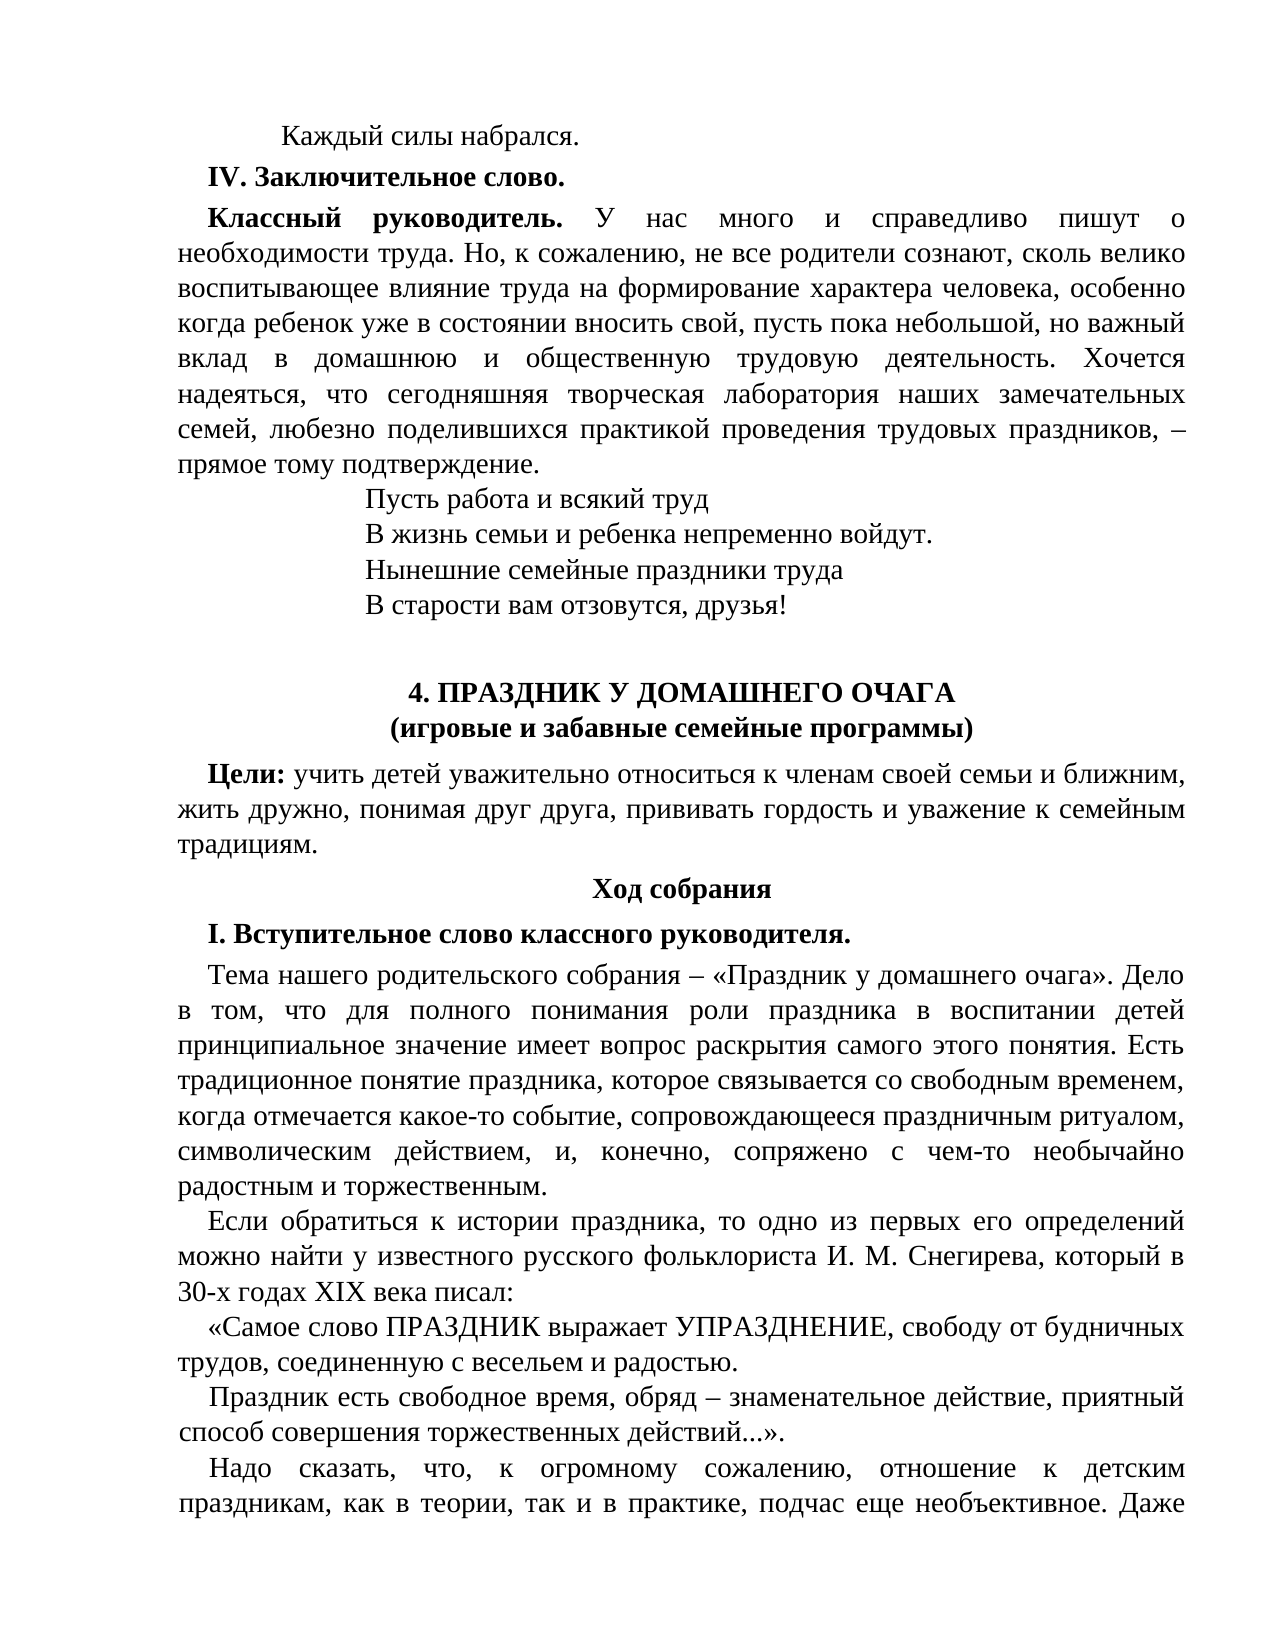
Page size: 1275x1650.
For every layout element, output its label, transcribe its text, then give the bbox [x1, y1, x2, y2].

text Тема нашего родительского собрания – «Праздник у домашнего очага». Дело в том, что для полного понимания роли праздника в воспитании детей принципиальное значение имеет вопрос раскрытия самого этого понятия. Есть традиционное понятие праздника, которое связывается со свободным временем, когда отмечается какое-то событие, сопровождающееся праздничным ритуалом, символическим действием, и, конечно, сопряжено с чем-то необычайно радостным и торжественным. [177, 957, 1185, 1202]
text В жизнь семьи и ребенка непременно войдут. [177, 517, 1186, 550]
text Если обратиться к истории праздника, то одно из первых его определений можно найти у известного русского фольклориста И. М. Снегирева, который в 30-х годах XIX века писал: [177, 1203, 1185, 1307]
text «Самое слово ПРАЗДНИК выражает УПРАЗДНЕНИЕ, свободу от будничных трудов, соединенную с весельем и радостью. [177, 1309, 1185, 1378]
text I. Вступительное слово классного руководителя. [177, 917, 1186, 950]
text Пусть работа и всякий труд [177, 481, 1186, 515]
text Каждый силы набрался. [177, 118, 1186, 152]
text Цели: учить детей уважительно относиться к членам своей семьи и ближним, жить дружно, понимая друг друга, прививать гордость и уважение к семейным традициям. [177, 756, 1186, 860]
text Ход собрания [177, 871, 1186, 905]
text В старости вам отзовутся, друзья! [177, 587, 1186, 621]
text 4. Праздник у домашнего очага (игровые и забавные семейные программы) [177, 675, 1186, 744]
text Праздник есть свободное время, обряд – знаменательное действие, приятный способ совершения торжественных действий...». [178, 1379, 1185, 1448]
text Классный руководитель. У нас много и справедливо пишут о необходимости труда. Но, к сожалению, не все родители сознают, сколь велико воспитывающее влияние труда на формирование характера человека, особенно когда ребенок уже в состоянии вносить свой, пусть пока небольшой, но важный вклад в домашнюю и общественную трудовую деятельность. Хочется надеяться, что сегодняшняя творческая лаборатория наших замечательных семей, любезно поделившихся практикой проведения трудовых праздников, – прямое тому подтверждение. [177, 200, 1186, 480]
text IV. Заключительное слово. [177, 159, 1186, 193]
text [178, 1450, 1186, 1518]
text Нынешние семейные праздники труда [177, 552, 1186, 585]
